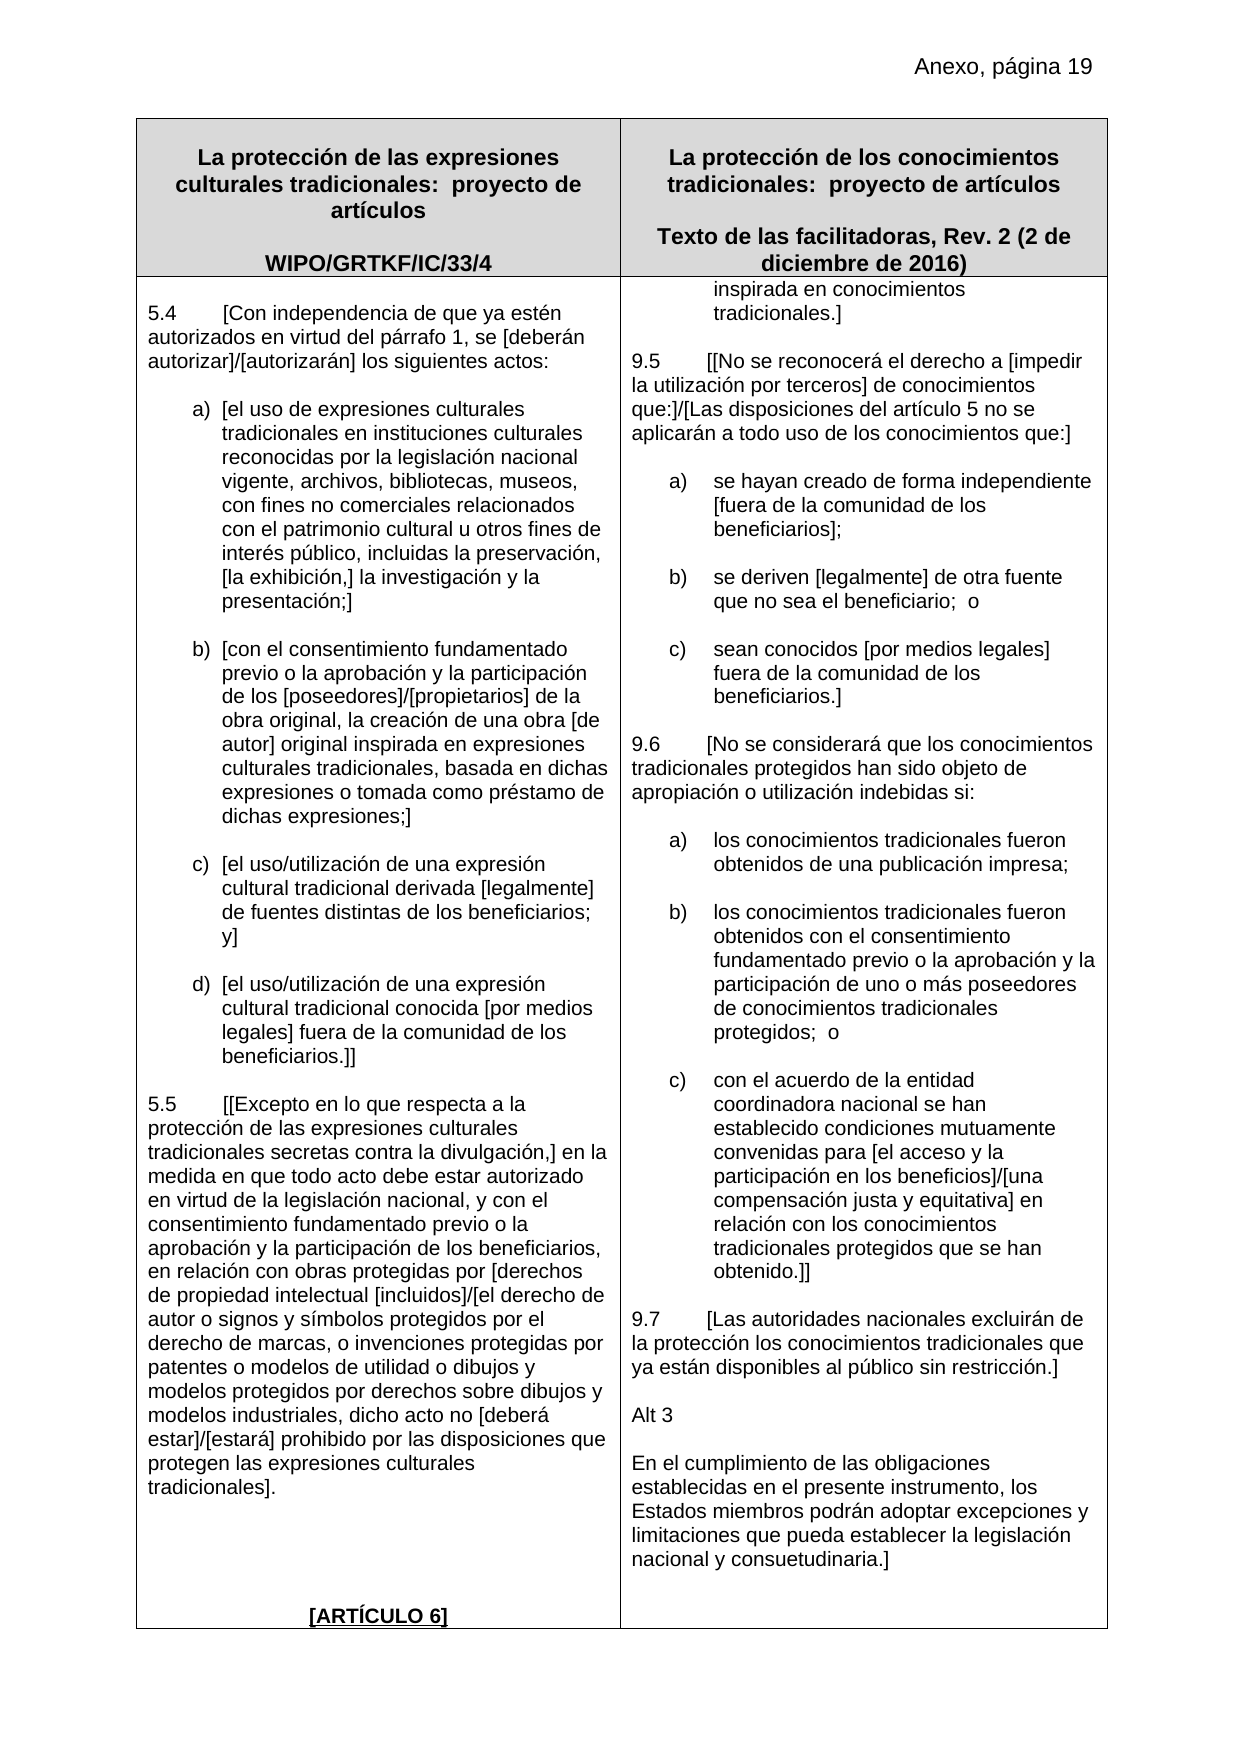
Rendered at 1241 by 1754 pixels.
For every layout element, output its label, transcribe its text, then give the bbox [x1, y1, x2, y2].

table_header La protección de las expresiones culturales tradicionales: proyecto de artículos WIPO/GRTKF/IC/33/4 [137, 119, 620, 276]
table_header La protección de los conocimientos tradicionales: proyecto de artículos Texto de las facilitadoras, Rev. 2 (2 de diciembre de 2016) [621, 119, 1107, 276]
